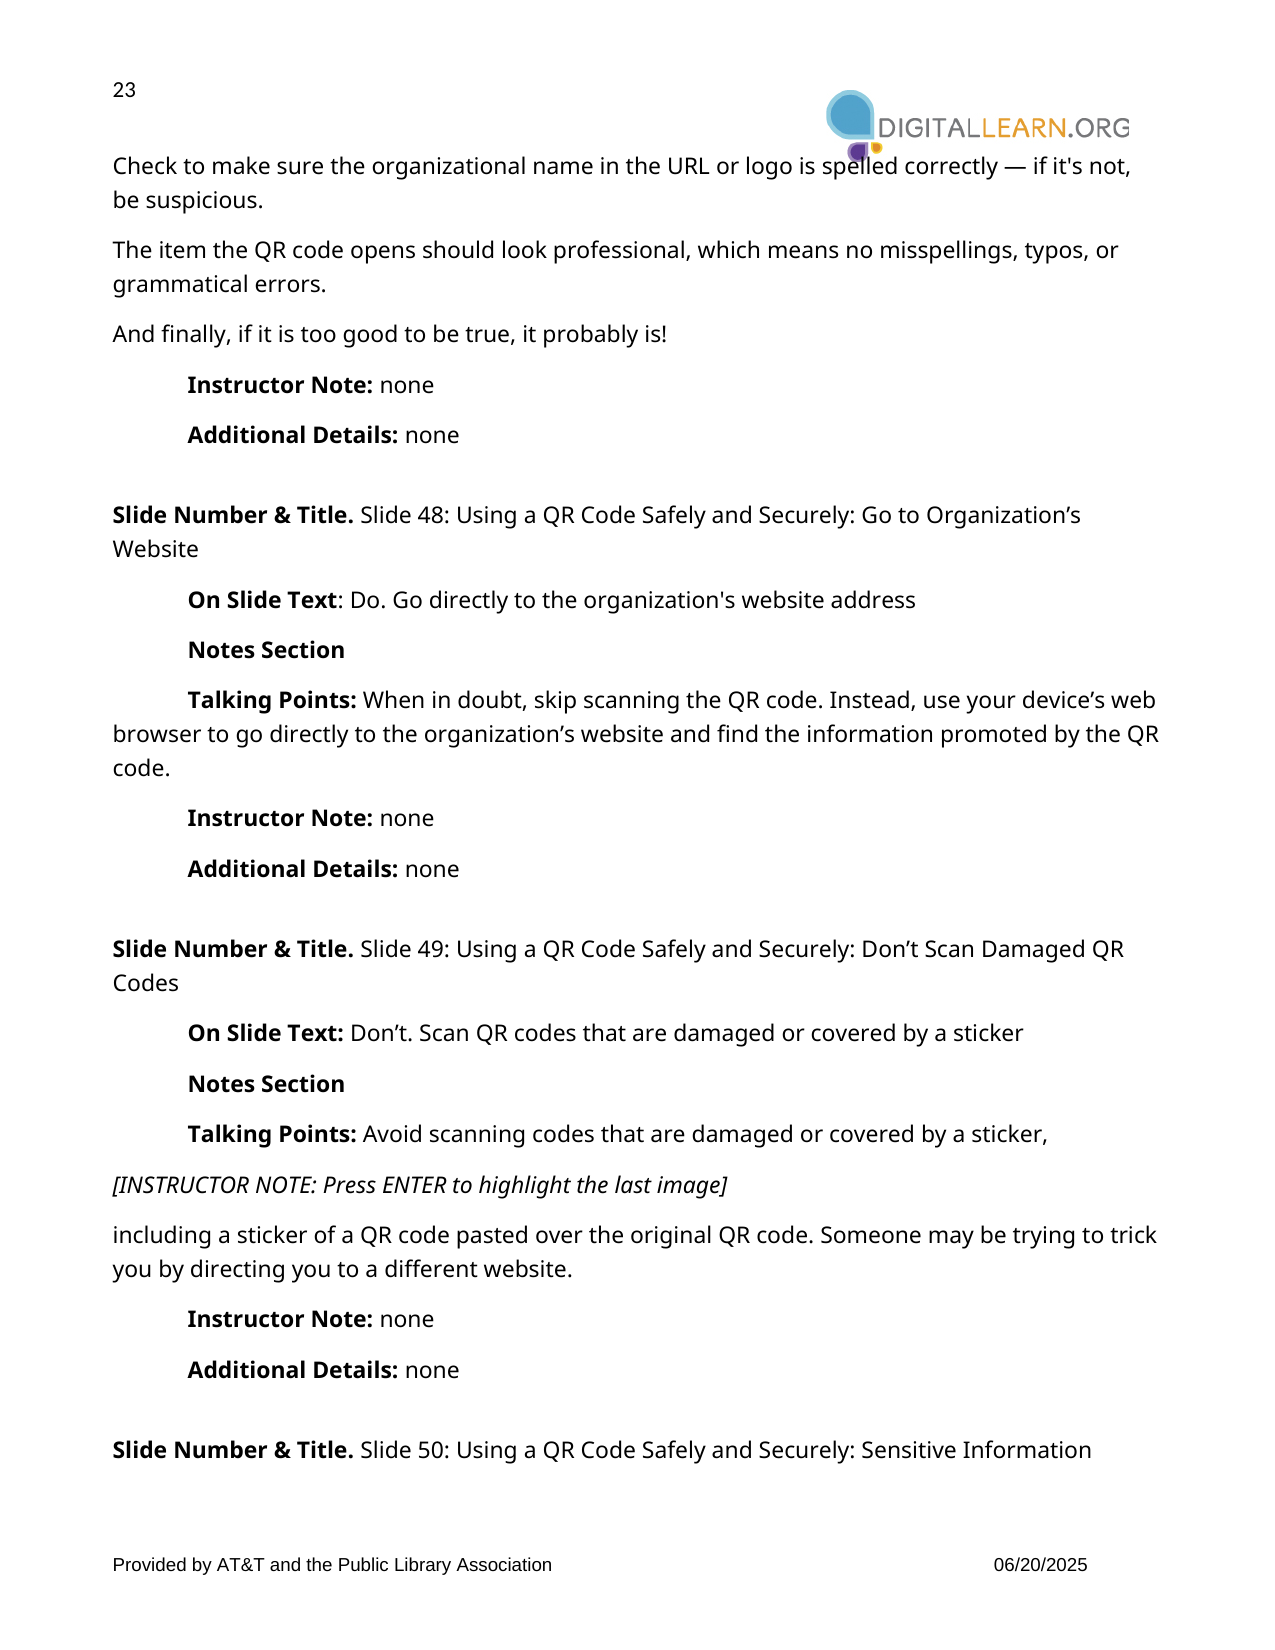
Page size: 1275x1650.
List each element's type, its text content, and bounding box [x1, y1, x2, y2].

text On Slide Text: Do. Go directly to the organization's website address [187, 584, 1162, 615]
text The item the QR code opens should look professional, which means no misspellings, typos, or grammatical errors. [112, 234, 1162, 299]
text Additional Details: none [112, 853, 1162, 914]
text Slide Number & Title. Slide 48: Using a QR Code Safely and Securely: Go to Organization’s Website [112, 499, 1162, 564]
text Additional Details: none [112, 1353, 1162, 1415]
text Notes Section [112, 1068, 1162, 1099]
text Instructor Note: none [112, 369, 1162, 400]
text Instructor Note: none [112, 1303, 1162, 1334]
text Slide Number & Title. Slide 49: Using a QR Code Safely and Securely: Don’t Scan Damaged QR Codes [112, 933, 1162, 998]
text Additional Details: none [112, 419, 1162, 481]
text Talking Points: When in doubt, skip scanning the QR code. Instead, use your device’s web browser to go directly to the organization’s website and find the information promoted by the QR code. [112, 684, 1162, 783]
text Talking Points: Avoid scanning codes that are damaged or covered by a sticker, [112, 1118, 1162, 1149]
text Check to make sure the organizational name in the URL or logo is spelled correctly — if it's not, be suspicious. [112, 150, 1162, 215]
text Instructor Note: none [112, 802, 1162, 834]
text And finally, if it is too good to be true, it probably is! [112, 318, 1162, 349]
text Slide Number & Title. Slide 50: Using a QR Code Safely and Securely: Sensitive Information [112, 1434, 1162, 1465]
picture [826, 90, 1129, 150]
text including a sticker of a QR code pasted over the original QR code. Someone may be trying to trick you by directing you to a different website. [112, 1219, 1162, 1284]
text [INSTRUCTOR NOTE: Press ENTER to highlight the last image] [112, 1168, 1162, 1200]
text On Slide Text: Don’t. Scan QR codes that are damaged or covered by a sticker [112, 1017, 1162, 1048]
text Notes Section [112, 634, 1162, 665]
